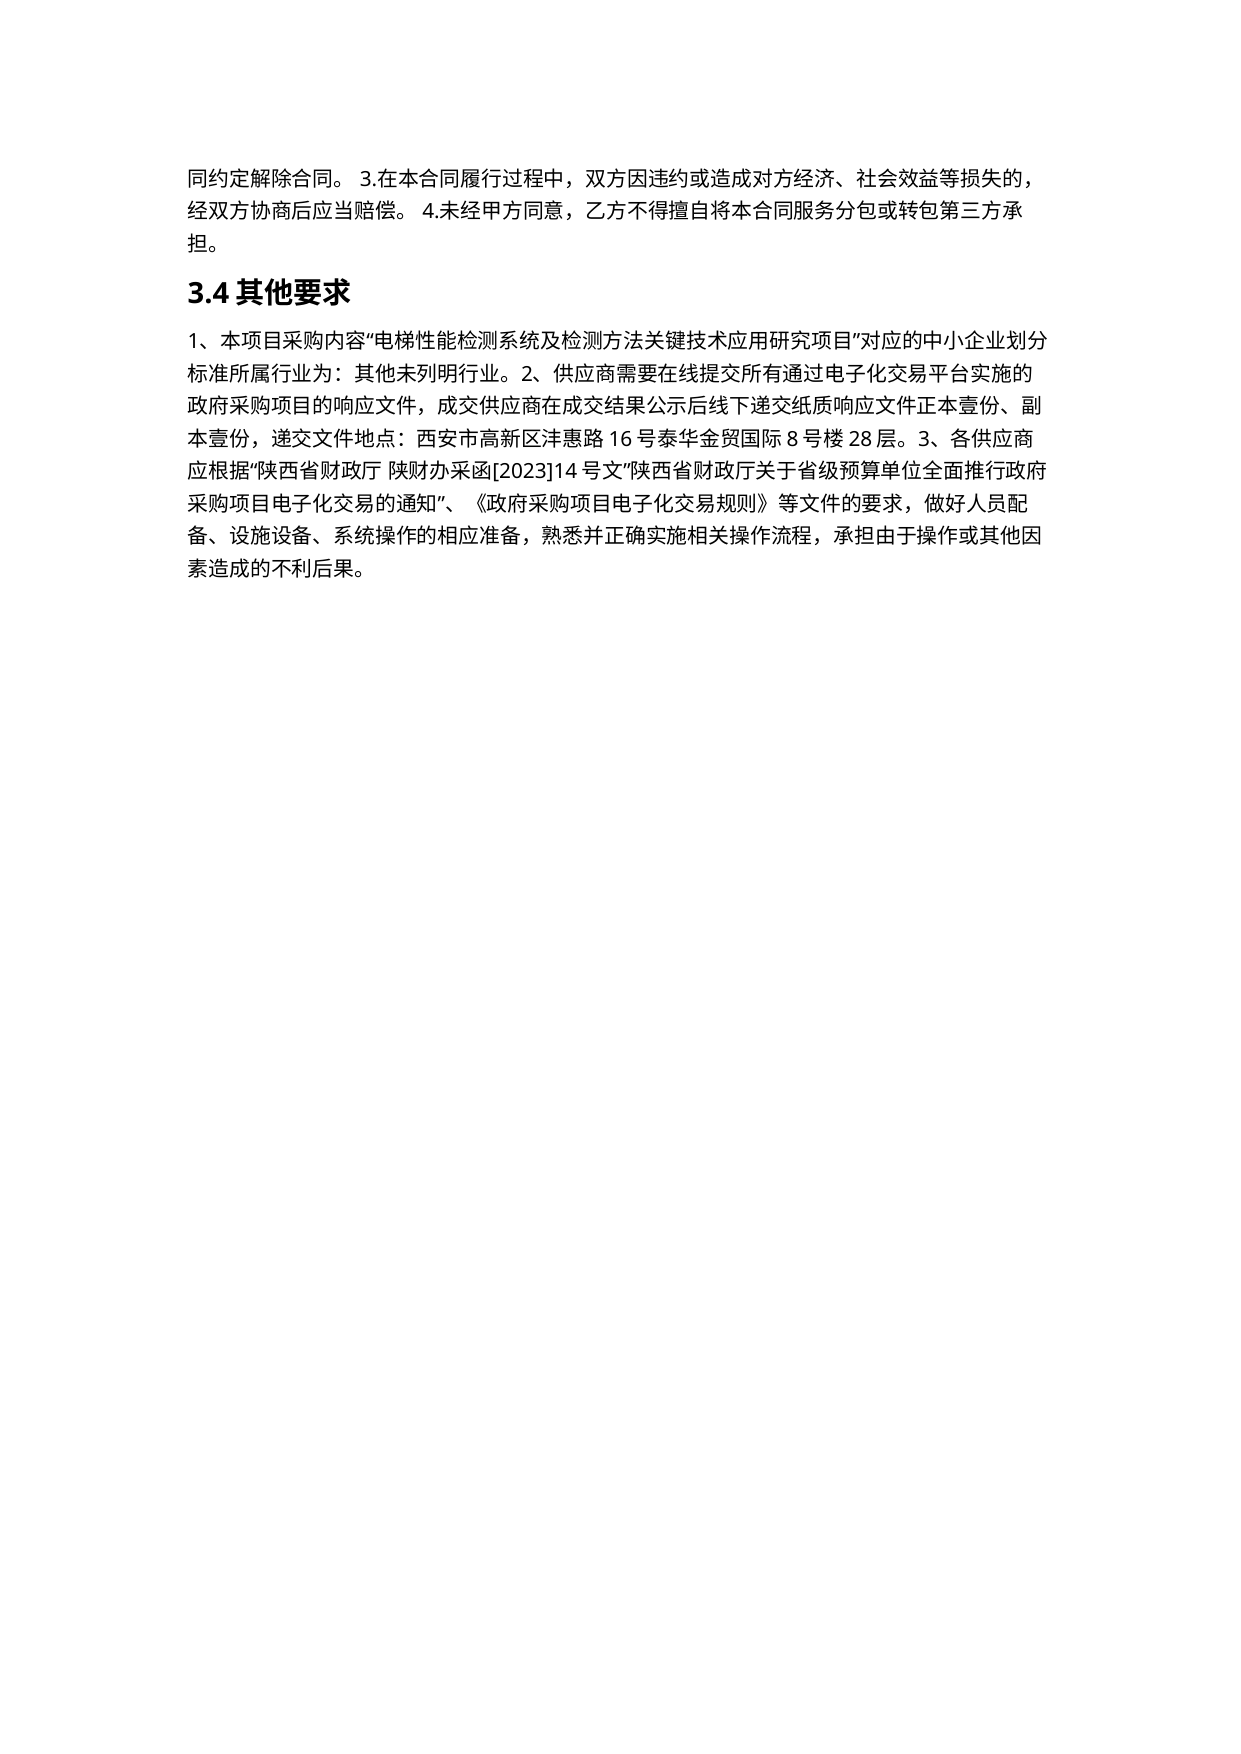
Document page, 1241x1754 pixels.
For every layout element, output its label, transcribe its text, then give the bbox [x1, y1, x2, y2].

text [187, 162, 1053, 259]
text 3.4其他要求 [187, 259, 1053, 324]
text 1、本项目采购内容“电梯性能检测系统及检测方法关键技术应用研究项目”对应的中小企业划分标准所属行业为：其他未列明行业。2、供应商需要在线提交所有通过电子化交易平台实施的政府采购项目的响应文件，成交供应商在成交结果公示后线下递交纸质响应文件正本壹份、副本壹份，递交文件地点：西安市高新区沣惠路16号泰华金贸国际8号楼28层。3、各供应商应根据“陕西省财政厅 陕财办采函[2023]14号文”陕西省财政厅关于省级预算单位全面推行政府采购项目电子化交易的通知”、《政府采购项目电子化交易规则》等文件的要求，做好人员配备、设施设备、系统操作的相应准备，熟悉并正确实施相关操作流程，承担由于操作或其他因素造成的不利后果。 [187, 324, 1053, 584]
